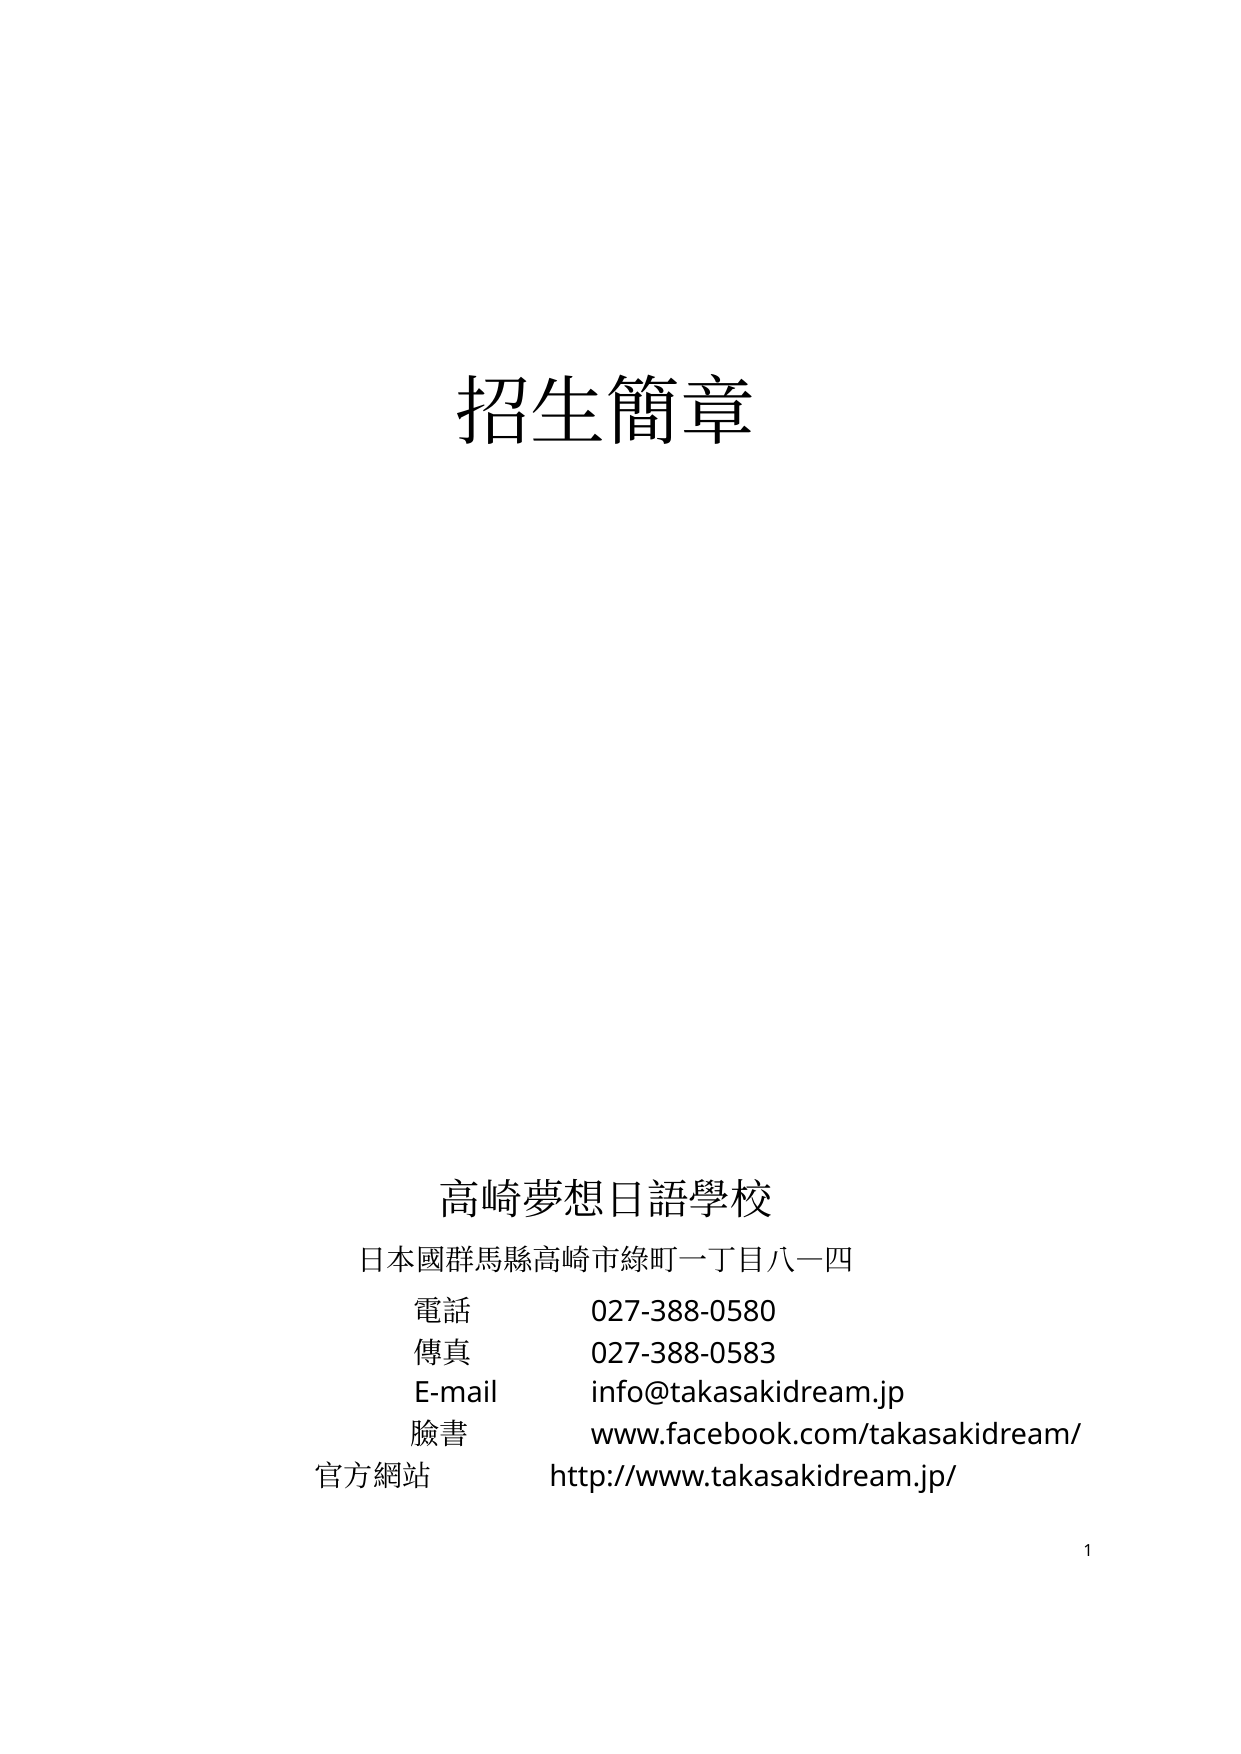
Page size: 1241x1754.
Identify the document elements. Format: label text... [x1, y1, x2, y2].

text 招生簡章 [118, 345, 1092, 466]
text 傳真 027-388-0583 [118, 1330, 1092, 1371]
text 電話 027-388-0580 [118, 1288, 1092, 1330]
text 高崎夢想日語學校 [118, 1166, 1092, 1227]
text 臉書 www.facebook.com/takasakidream/ [118, 1411, 1092, 1453]
text 日本國群馬縣高崎市綠町一丁目八—四 [118, 1227, 1092, 1288]
text E-mail info@takasakidream.jp [118, 1371, 1092, 1411]
text 官方網站 http://www.takasakidream.jp/ [118, 1453, 1092, 1495]
text 1 [118, 1535, 1092, 1565]
